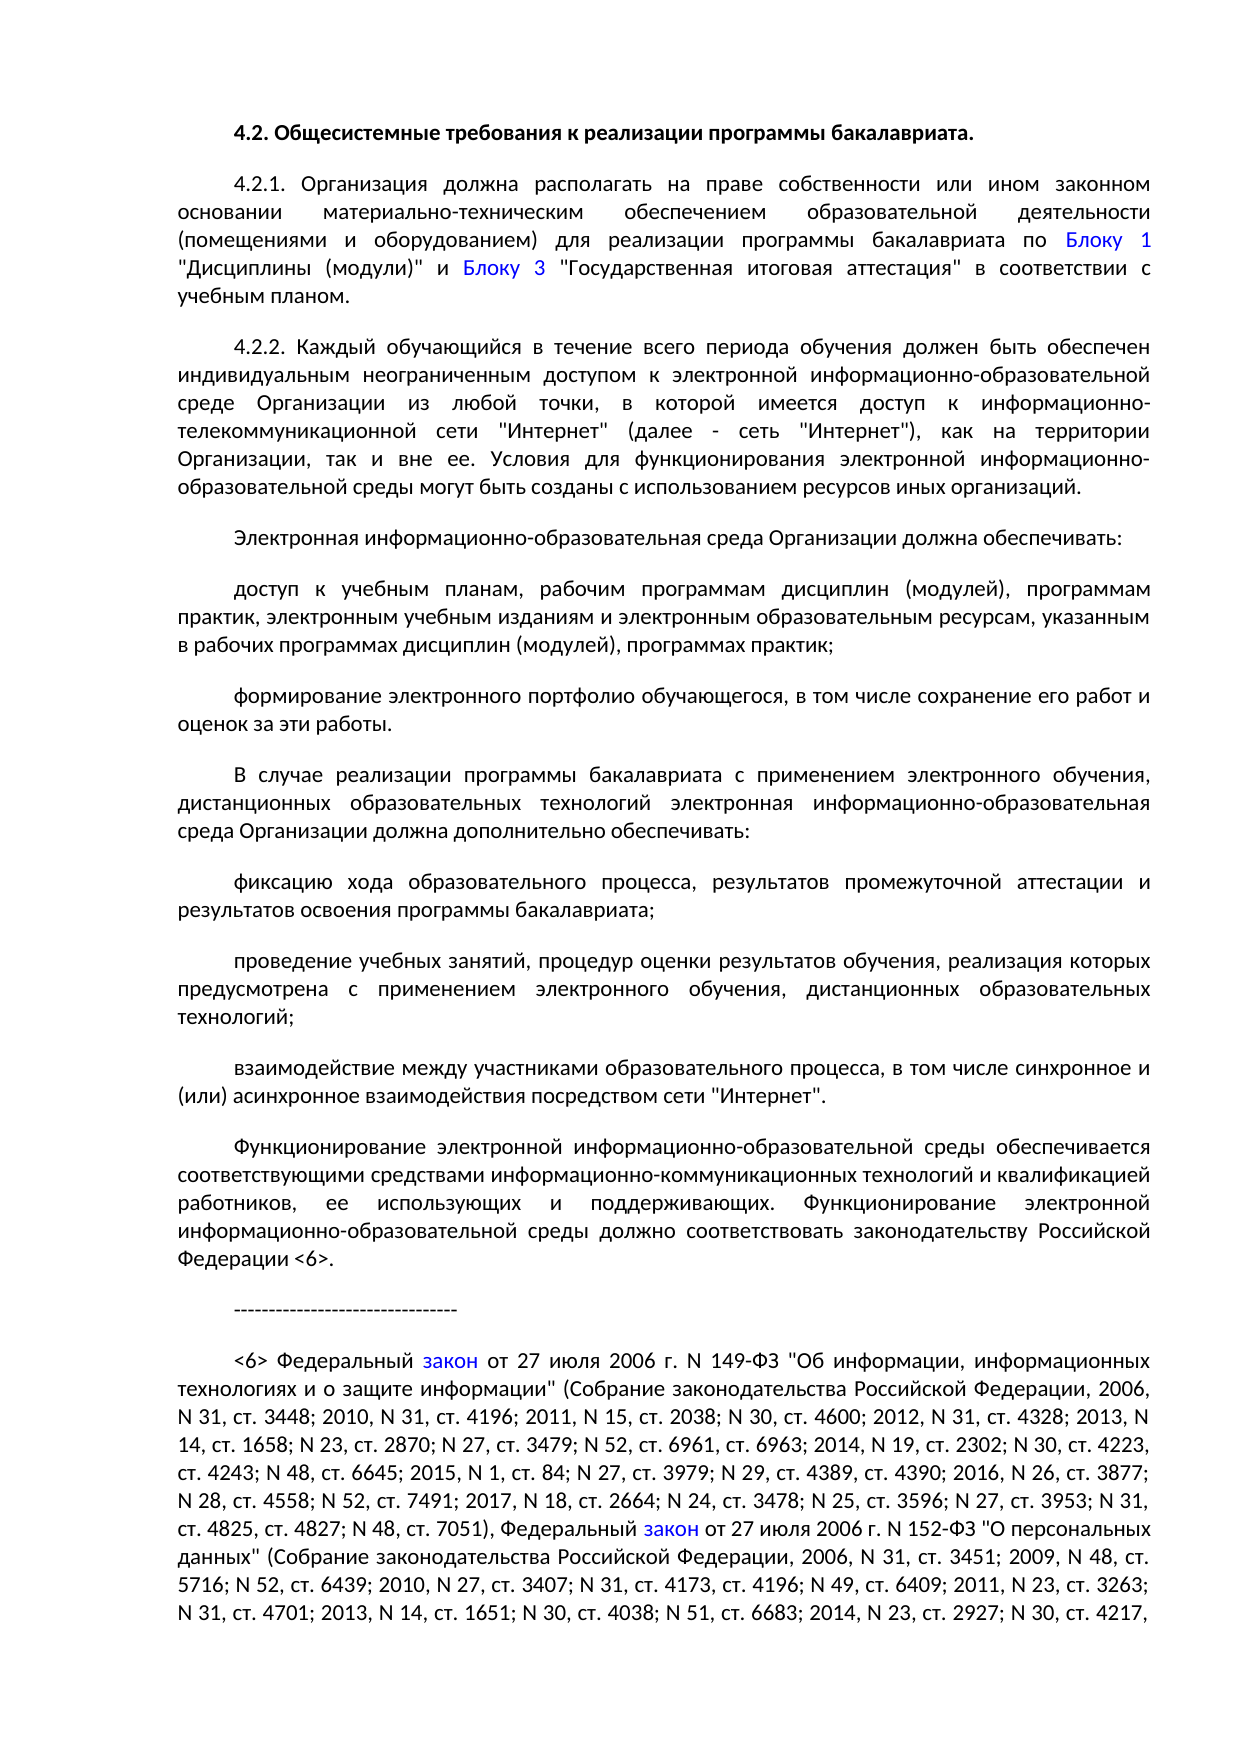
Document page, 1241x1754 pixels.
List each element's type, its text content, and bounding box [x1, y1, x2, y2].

text 4.2.1. Организация должна располагать на праве собственности или ином законном основании материально-техническим обеспечением образовательной деятельности (помещениями и оборудованием) для реализации программы бакалавриата по Блоку 1 "Дисциплины (модули)" и Блоку 3 "Государственная итоговая аттестация" в соответствии с учебным планом. [177, 169, 1152, 309]
text Электронная информационно-образовательная среда Организации должна обеспечивать: [177, 523, 1152, 551]
text доступ к учебным планам, рабочим программам дисциплин (модулей), программам практик, электронным учебным изданиям и электронным образовательным ресурсам, указанным в рабочих программах дисциплин (модулей), программах практик; [177, 574, 1152, 658]
text -------------------------------- [177, 1295, 1152, 1323]
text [177, 1346, 1152, 1626]
text Функционирование электронной информационно-образовательной среды обеспечивается соответствующими средствами информационно-коммуникационных технологий и квалификацией работников, ее использующих и поддерживающих. Функционирование электронной информационно-образовательной среды должно соответствовать законодательству Российской Федерации <6>. [177, 1132, 1152, 1272]
text формирование электронного портфолио обучающегося, в том числе сохранение его работ и оценок за эти работы. [177, 681, 1152, 737]
title 4.2. Общесистемные требования к реализации программы бакалавриата. [177, 118, 1152, 146]
text 4.2.2. Каждый обучающийся в течение всего периода обучения должен быть обеспечен индивидуальным неограниченным доступом к электронной информационно-образовательной среде Организации из любой точки, в которой имеется доступ к информационно-телекоммуникационной сети "Интернет" (далее - сеть "Интернет"), как на территории Организации, так и вне ее. Условия для функционирования электронной информационно-образовательной среды могут быть созданы с использованием ресурсов иных организаций. [177, 332, 1152, 500]
text фиксацию хода образовательного процесса, результатов промежуточной аттестации и результатов освоения программы бакалавриата; [177, 867, 1152, 923]
text проведение учебных занятий, процедур оценки результатов обучения, реализация которых предусмотрена с применением электронного обучения, дистанционных образовательных технологий; [177, 946, 1152, 1030]
text взаимодействие между участниками образовательного процесса, в том числе синхронное и (или) асинхронное взаимодействия посредством сети "Интернет". [177, 1053, 1152, 1109]
text В случае реализации программы бакалавриата с применением электронного обучения, дистанционных образовательных технологий электронная информационно-образовательная среда Организации должна дополнительно обеспечивать: [177, 760, 1152, 844]
